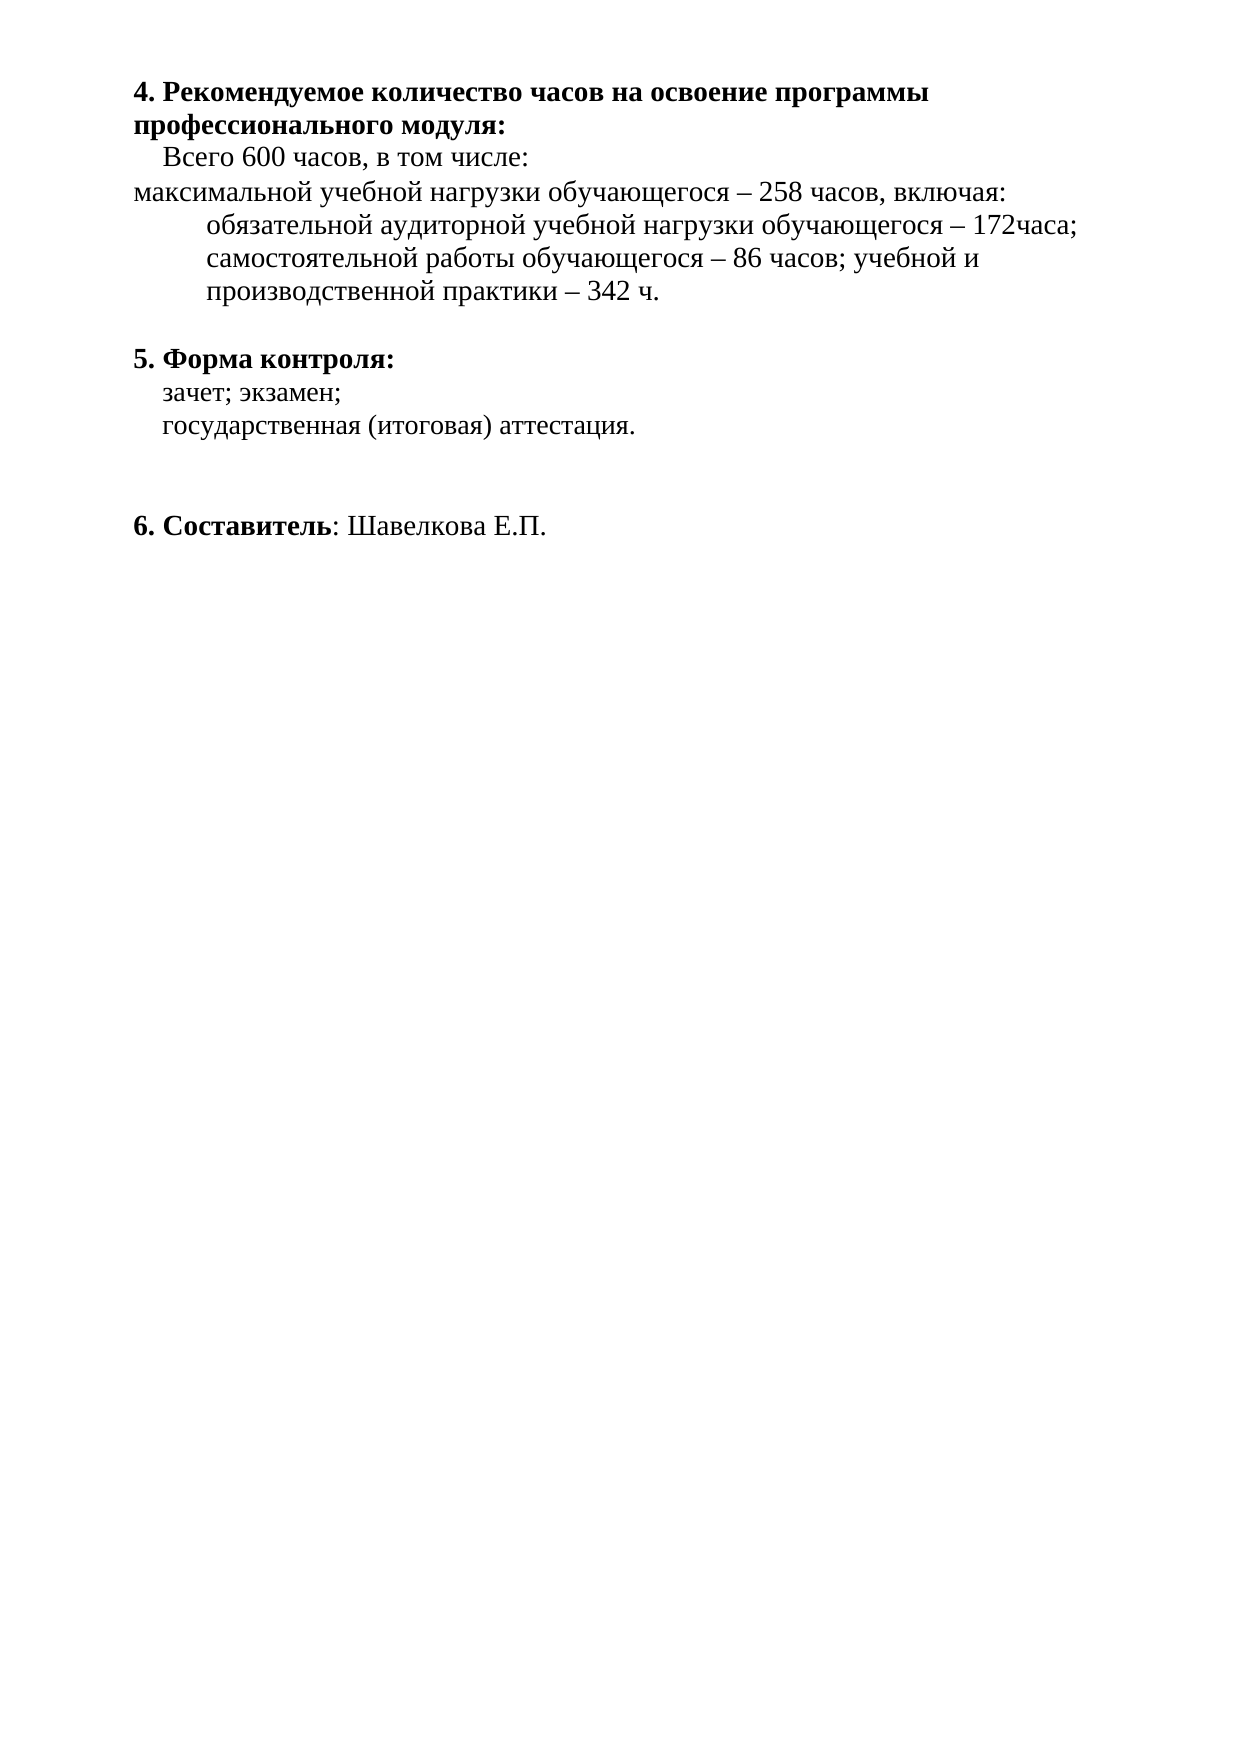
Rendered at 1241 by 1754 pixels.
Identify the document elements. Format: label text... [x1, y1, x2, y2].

text 4. Рекомендуемое количество часов на освоение программы профессионального модуля: [133, 75, 1181, 141]
list Составитель: Шавелкова Е.П. [133, 508, 1181, 542]
text зачет; экзамен; [162, 375, 654, 407]
text максимальной учебной нагрузки обучающегося – 258 часов, включая: обязательной аудиторной учебной нагрузки обучающегося – 172часа; самостоятельной работы обучающегося – 86 часов; учебной и производственной практики – 342 ч. [133, 175, 1079, 306]
text Всего 600 часов, в том числе: [162, 141, 1181, 173]
list Форма контроля: [133, 341, 1181, 374]
text государственная (итоговая) аттестация. [162, 408, 654, 441]
